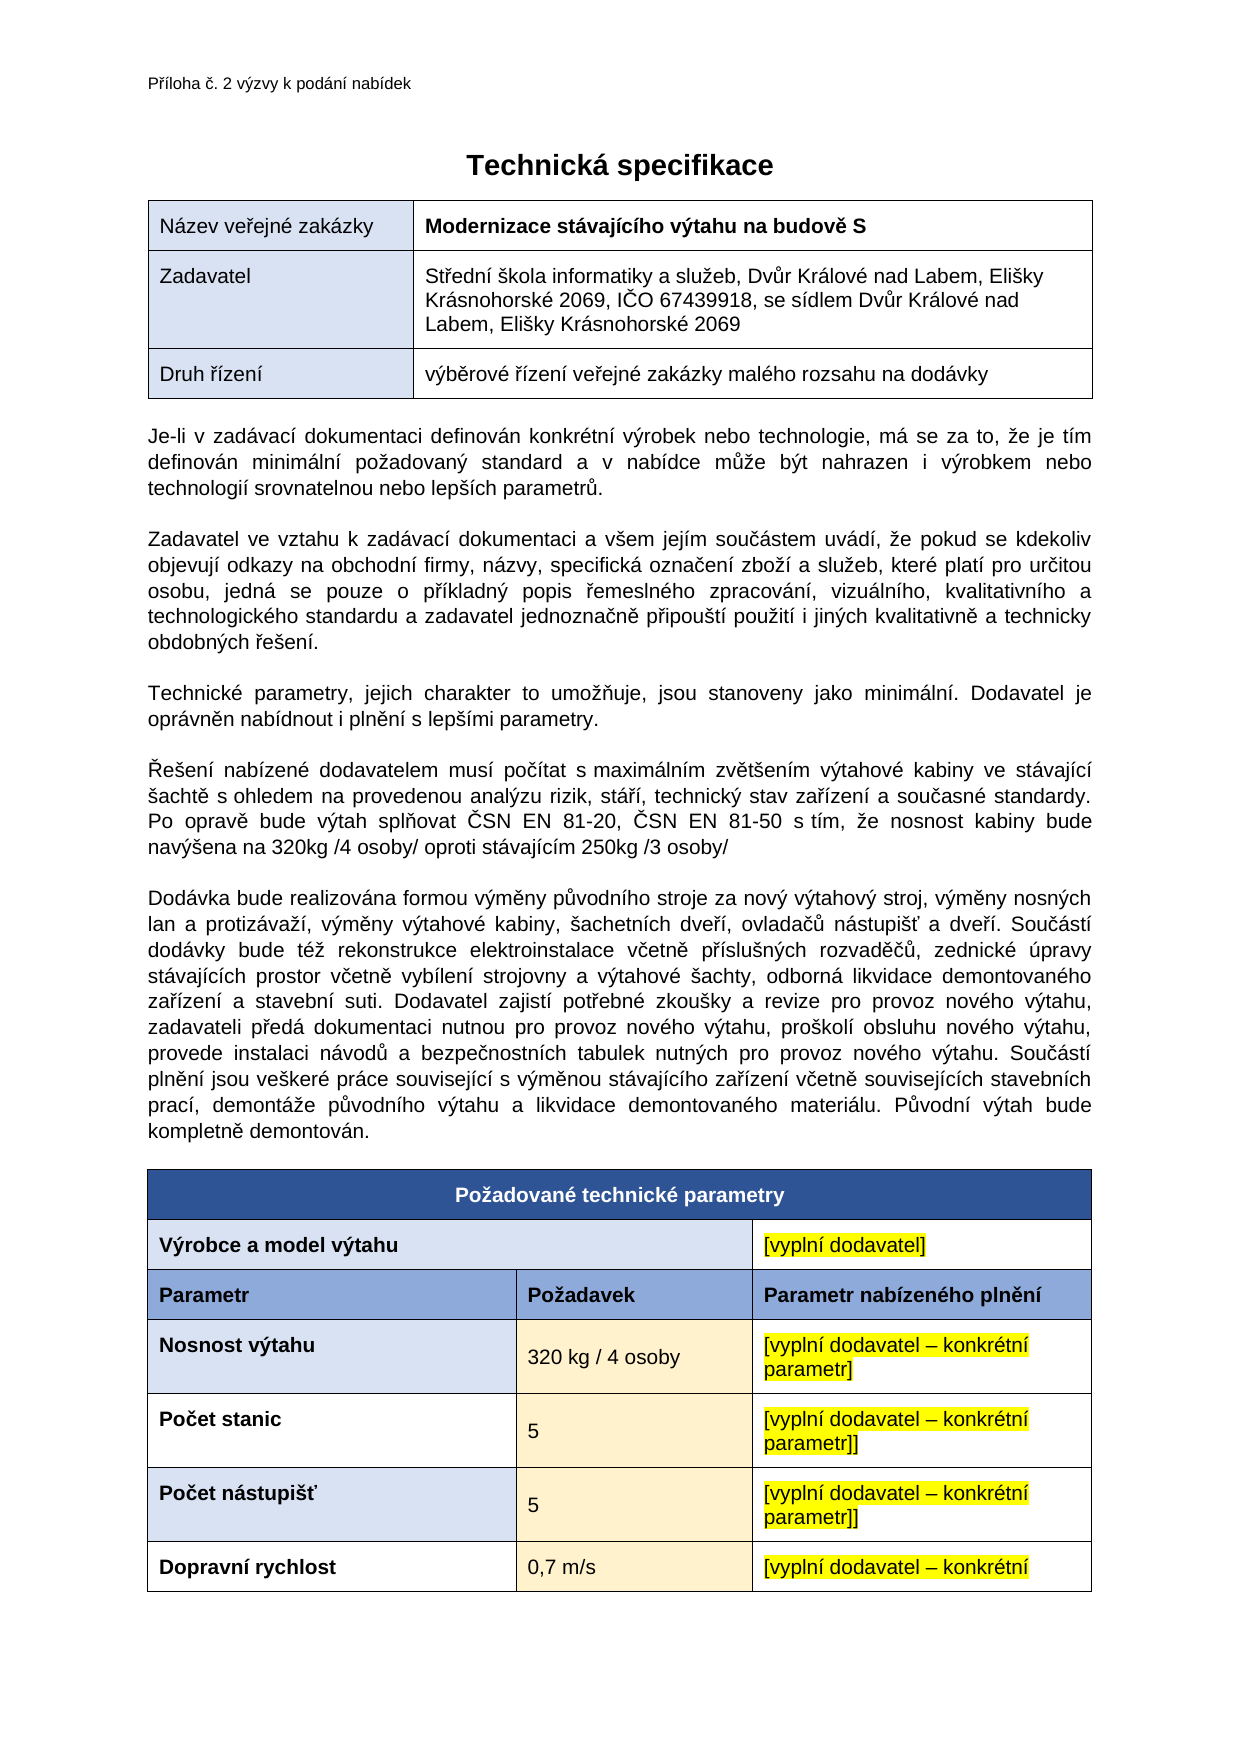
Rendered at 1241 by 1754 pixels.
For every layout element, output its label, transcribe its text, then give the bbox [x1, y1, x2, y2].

text Zadavatel ve vztahu k zadávací dokumentaci a všem jejím součástem uvádí, že pokud se kdekoliv objevují odkazy na obchodní firmy, názvy, specifická označení zboží a služeb, které platí pro určitou osobu, jedná se pouze o příkladný popis řemeslného zpracování, vizuálního, kvalitativního a technologického standardu a zadavatel jednoznačně připouští použití i jiných kvalitativně a technicky obdobných řešení. [148, 527, 1093, 654]
table_cell Nosnost výtahu [148, 1320, 516, 1393]
table_cell 5 [517, 1468, 752, 1541]
table_cell Počet nástupišť [148, 1468, 516, 1541]
table_cell Požadavek [517, 1270, 752, 1319]
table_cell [753, 1542, 1091, 1591]
table_cell Výrobce a model výtahu [148, 1220, 752, 1269]
table_cell [vyplní dodavatel – konkrétní parametr] [753, 1320, 1091, 1393]
table_cell 320 kg / 4 osoby [517, 1320, 752, 1393]
table_cell Parametr [148, 1270, 516, 1319]
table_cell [753, 1468, 1091, 1541]
table_header Název veřejné zakázky [149, 201, 413, 250]
text Je-li v zadávací dokumentaci definován konkrétní výrobek nebo technologie, má se za to, že je tím definován minimální požadovaný standard a v nabídce může být nahrazen i výrobkem nebo technologií srovnatelnou nebo lepších parametrů. [148, 424, 1093, 500]
table_header Požadované technické parametry [148, 1170, 1091, 1219]
table_cell [vyplní dodavatel] [753, 1220, 1091, 1269]
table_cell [753, 1394, 1091, 1467]
text Technická specifikace [148, 148, 1093, 181]
table_cell 5 [517, 1394, 752, 1467]
table_cell 0,7 m/s [517, 1542, 752, 1591]
table_cell Zadavatel [149, 251, 413, 348]
table_header Modernizace stávajícího výtahu na budově S [414, 201, 1092, 250]
text Řešení nabízené dodavatelem musí počítat s maximálním zvětšením výtahové kabiny ve stávající šachtě s ohledem na provedenou analýzu rizik, stáří, technický stav zařízení a současné standardy. Po opravě bude výtah splňovat ČSN EN 81-20, ČSN EN 81-50 s tím, že nosnost kabiny bude navýšena na 320kg /4 osoby/ oproti stávajícím 250kg /3 osoby/ [148, 758, 1093, 859]
text Technické parametry, jejich charakter to umožňuje, jsou stanoveny jako minimální. Dodavatel je oprávněn nabídnout i plnění s lepšími parametry. [148, 681, 1093, 731]
table_cell výběrové řízení veřejné zakázky malého rozsahu na dodávky [414, 349, 1092, 398]
table_cell Počet stanic [148, 1394, 516, 1467]
text Dodávka bude realizována formou výměny původního stroje za nový výtahový stroj, výměny nosných lan a protizávaží, výměny výtahové kabiny, šachetních dveří, ovladačů nástupišť a dveří. Součástí dodávky bude též rekonstrukce elektroinstalace včetně příslušných rozvaděčů, zednické úpravy stávajících prostor včetně vybílení strojovny a výtahové šachty, odborná likvidace demontovaného zařízení a stavební suti. Dodavatel zajistí potřebné zkoušky a revize pro provoz nového výtahu, zadavateli předá dokumentaci nutnou pro provoz nového výtahu, proškolí obsluhu nového výtahu, provede instalaci návodů a bezpečnostních tabulek nutných pro provoz nového výtahu. Součástí plnění jsou veškeré práce související s výměnou stávajícího zařízení včetně souvisejících stavebních prací, demontáže původního výtahu a likvidace demontovaného materiálu. Původní výtah bude kompletně demontován. [148, 886, 1093, 1142]
table_cell Druh řízení [149, 349, 413, 398]
table_cell Parametr nabízeného plnění [753, 1270, 1091, 1319]
table_cell Dopravní rychlost [148, 1542, 516, 1591]
table_cell Střední škola informatiky a služeb, Dvůr Králové nad Labem, Elišky Krásnohorské 2069, IČO 67439918, se sídlem Dvůr Králové nad Labem, Elišky Krásnohorské 2069 [414, 251, 1092, 348]
